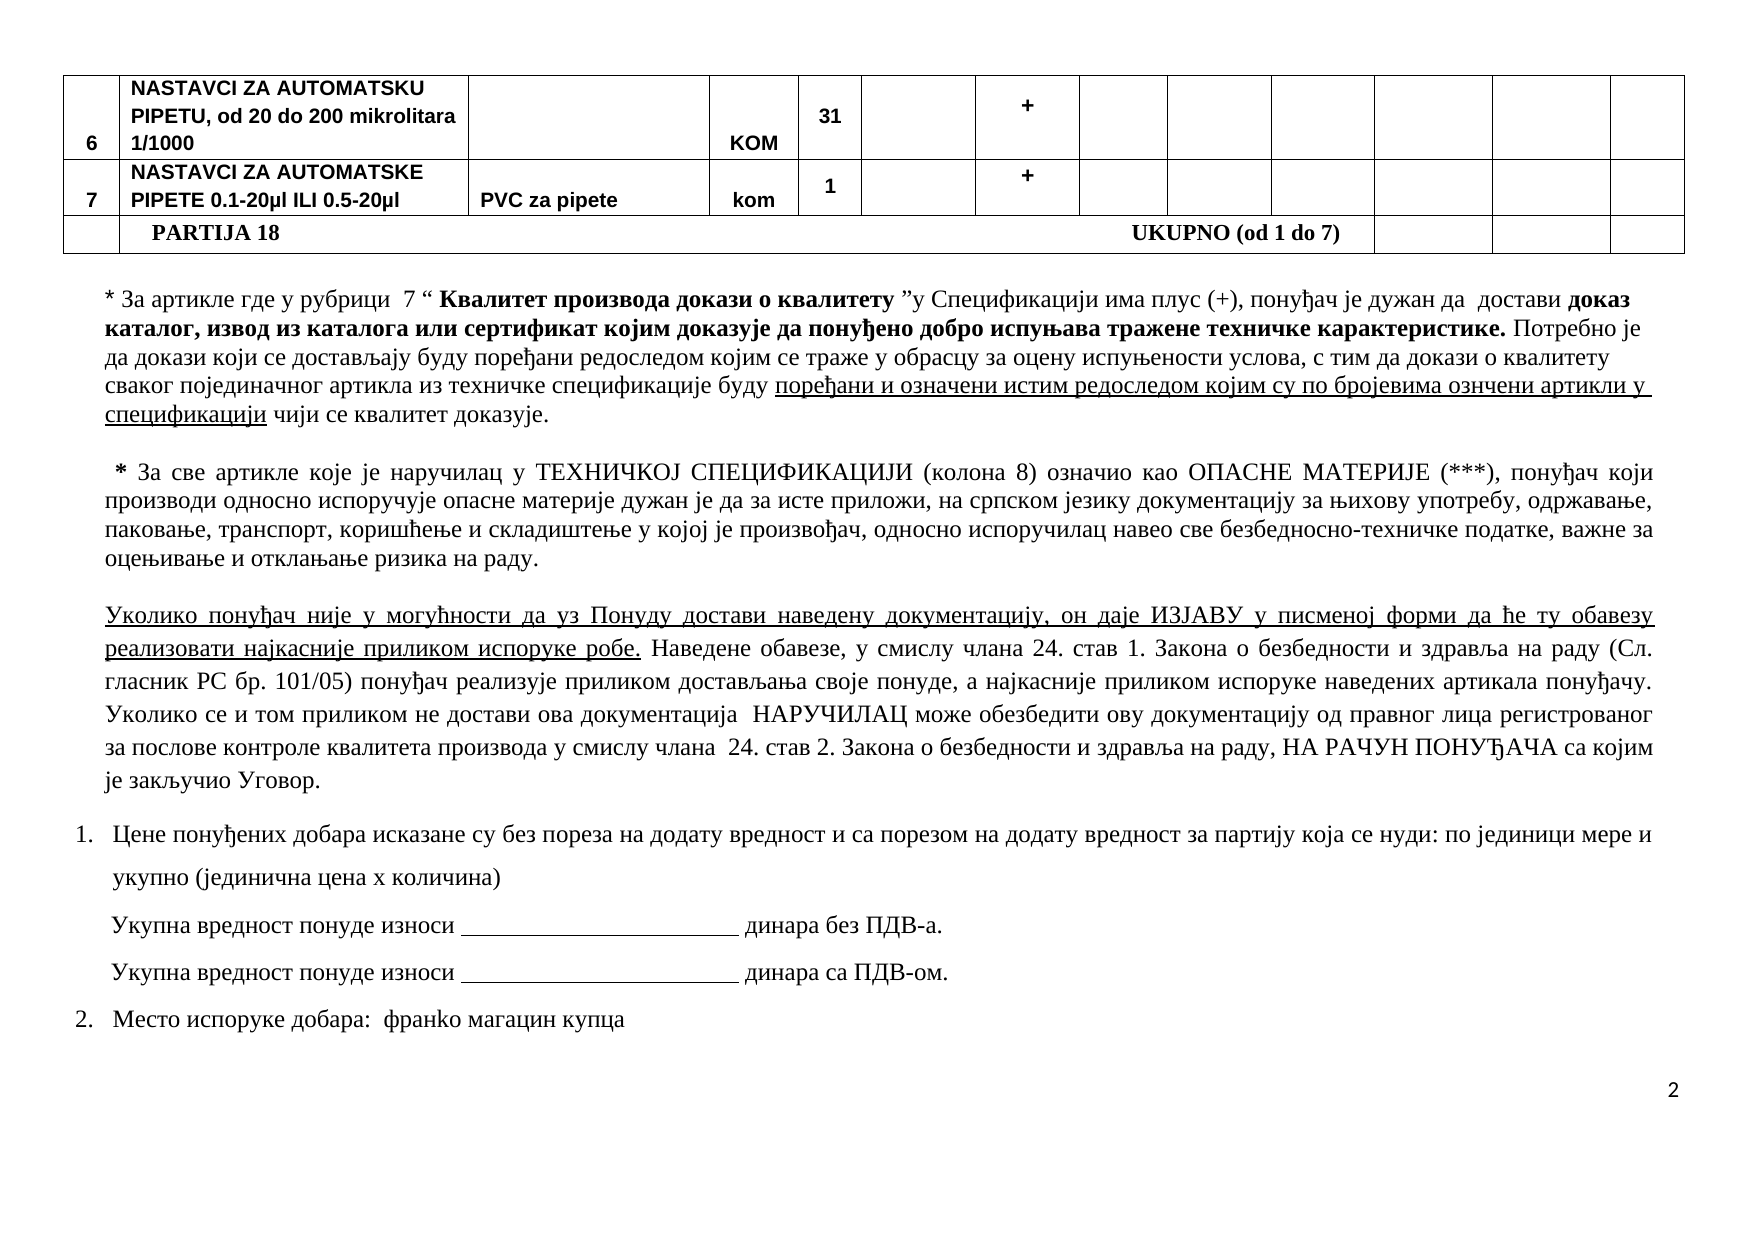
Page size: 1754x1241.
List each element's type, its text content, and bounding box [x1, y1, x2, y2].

table_cell [1080, 76, 1167, 159]
list Цене понуђених добара исказане су без пореза на додату вредност и са порезом на додату вредност за партију која се нуди: по јединици мере и укупно (јединична цена x количина) [75, 819, 1655, 891]
table_cell kom [710, 160, 798, 215]
table_cell NASTAVCI ZA AUTOMATSKU PIPETU, od 20 do 200 mikrolitara 1/1000 [120, 76, 468, 159]
table_cell [1493, 76, 1610, 159]
table_cell [1272, 76, 1374, 159]
table_cell [862, 76, 975, 159]
table_cell 6 [64, 76, 119, 159]
table_cell [1375, 76, 1492, 159]
table_cell [469, 76, 709, 159]
table_cell 1 [799, 160, 861, 215]
table_cell + [976, 160, 1079, 215]
table_cell [862, 160, 975, 215]
table_cell [1611, 160, 1684, 215]
text * За све артикле које је наручилац у ТЕХНИЧКОЈ СПЕЦИФИКАЦИЈИ (колона 8) означио као ОПАСНЕ МАТЕРИЈЕ (***), понуђач који производи односно испоручује опасне материје дужан је да за исте приложи, на српском језику документацију за њихову употребу, одржавање, паковање, транспорт, коришћење и складиштење у којој је произвођач, односно испоручилац навео све безбедносно-техничке податке, важне за оцењивање и отклањање ризика на раду. [104, 457, 1655, 572]
table_cell [64, 216, 119, 253]
text Уколико понуђач није у могућности да уз Понуду достави наведену документацију, он даје ИЗЈАВУ у писменој форми да ће ту обавезу реализовати најкасније приликом испоруке робе. Наведене обавезе, у смислу члана 24. став 1. Закона о безбедности и здравља на раду (Сл. гласник РС бр. 101/05) понуђач реализује приликом достављања своје понуде, а најкасније приликом испоруке наведених артикала понуђачу. Уколико се и том приликом не достави ова документација НАРУЧИЛАЦ може обезбедити ову документацију од правног лица регистрованог за послове контроле квалитета производа у смислу члана 24. став 2. Закона о безбедности и здравља на раду, НА РАЧУН ПОНУЂАЧА са којим је закључио Уговор. [104, 626, 1655, 794]
table_cell 7 [64, 160, 119, 215]
table_cell [1375, 160, 1492, 215]
table_cell [1080, 160, 1167, 215]
table_cell [1272, 160, 1374, 215]
text Укупна вредност понуде износи динара без ПДВ-а. [110, 910, 1655, 938]
text Укупна вредност понуде износи динара са ПДВ-ом. [110, 957, 1655, 986]
table_cell [1168, 76, 1271, 159]
table_cell [1375, 216, 1492, 253]
table_cell [1493, 216, 1610, 253]
list Место испоруке добара: франkо магацин купца [75, 1004, 1655, 1033]
table_cell PARTIJA 18 UKUPNO (od 1 do 7) [120, 216, 1374, 253]
table_cell NASTAVCI ZA AUTOMATSKE PIPETE 0.1-20µl ILI 0.5-20µl [120, 160, 468, 215]
table_cell [1168, 160, 1271, 215]
table_cell [1493, 160, 1610, 215]
table_cell + [976, 76, 1079, 159]
text * За артикле где у рубрици 7 “ Квалитет производа докази о квалитету ”у Спецификацији има плус (+), понуђач је дужан да достави доказ каталог, извод из каталога или сертификат којим доказује да понуђено добро испуњава тражене техничке карактеристике. Потребно је да докази који се достављају буду поређани редоследом којим се траже у обрасцу за оцену испуњености услова, с тим да докази о квалитету сваког појединачног артикла из техничке спецификације буду поређани и означени истим редоследом којим су по бројевима ознчени артикли у спецификацији чији се квалитет доказује. [104, 284, 1655, 428]
table_cell 31 [799, 76, 861, 159]
table_cell [1611, 216, 1684, 253]
table_cell PVC za pipete [469, 160, 709, 215]
table_cell [1611, 76, 1684, 159]
table_cell KOM [710, 76, 798, 159]
